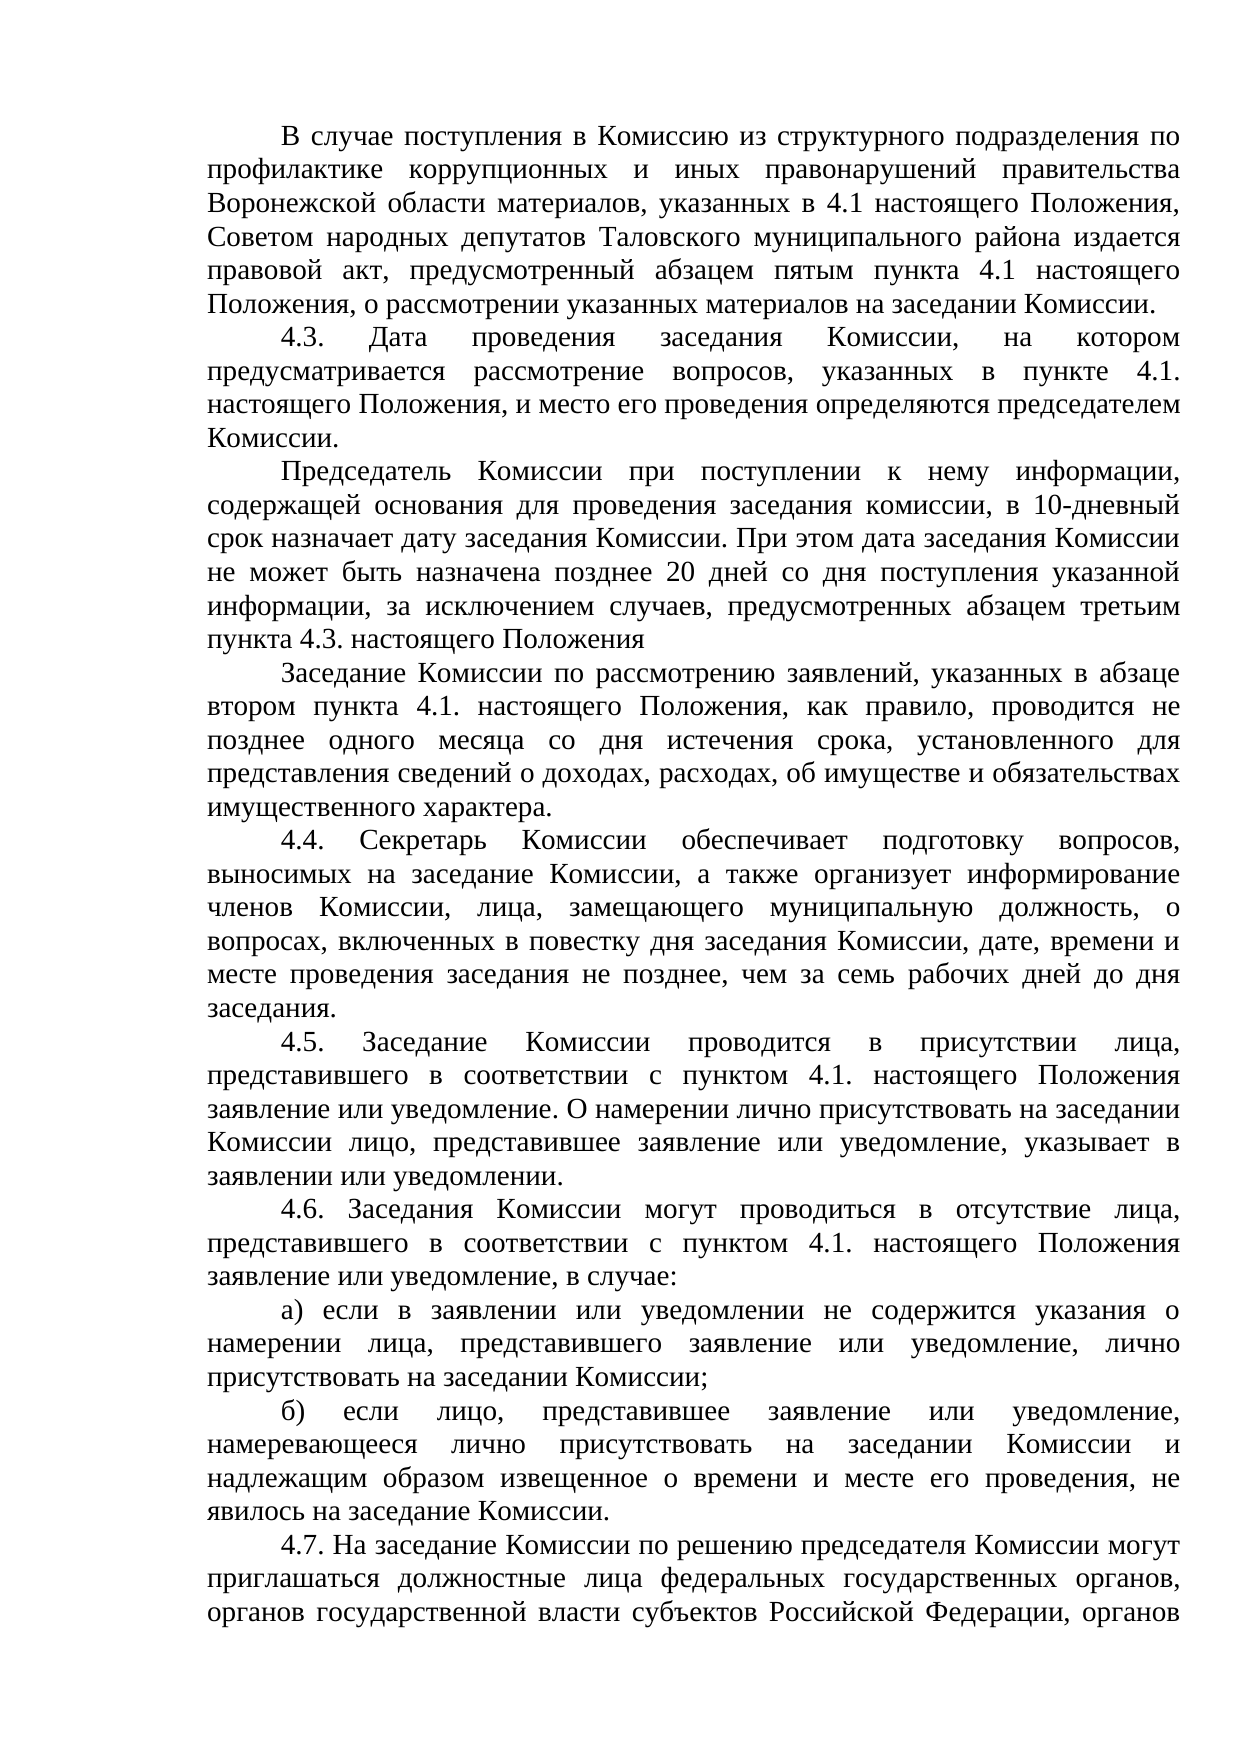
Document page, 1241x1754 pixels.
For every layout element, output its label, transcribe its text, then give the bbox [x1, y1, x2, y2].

text 4.6. Заседания Комиссии могут проводиться в отсутствие лица, представившего в соответствии с пунктом 4.1. настоящего Положения заявление или уведомление, в случае: [207, 1191, 1181, 1292]
text В случае поступления в Комиссию из структурного подразделения по профилактике коррупционных и иных правонарушений правительства Воронежской области материалов, указанных в 4.1 настоящего Положения, Советом народных депутатов Таловского муниципального района издается правовой акт, предусмотренный абзацем пятым пункта 4.1 настоящего Положения, о рассмотрении указанных материалов на заседании Комиссии. [207, 118, 1181, 319]
text а) если в заявлении или уведомлении не содержится указания о намерении лица, представившего заявление или уведомление, лично присутствовать на заседании Комиссии; [207, 1292, 1181, 1393]
text Заседание Комиссии по рассмотрению заявлений, указанных в абзаце втором пункта 4.1. настоящего Положения, как правило, проводится не позднее одного месяца со дня истечения срока, установленного для представления сведений о доходах, расходах, об имуществе и обязательствах имущественного характера. [207, 655, 1181, 822]
text Председатель Комиссии при поступлении к нему информации, содержащей основания для проведения заседания комиссии, в 10-дневный срок назначает дату заседания Комиссии. При этом дата заседания Комиссии не может быть назначена позднее 20 дней со дня поступления указанной информации, за исключением случаев, предусмотренных абзацем третьим пункта 4.3. настоящего Положения [207, 453, 1181, 655]
text 4.3. Дата проведения заседания Комиссии, на котором предусматривается рассмотрение вопросов, указанных в пункте 4.1. настоящего Положения, и место его проведения определяются председателем Комиссии. [207, 319, 1181, 453]
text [207, 1527, 1181, 1627]
text 4.5. Заседание Комиссии проводится в присутствии лица, представившего в соответствии с пунктом 4.1. настоящего Положения заявление или уведомление. О намерении лично присутствовать на заседании Комиссии лицо, представившее заявление или уведомление, указывает в заявлении или уведомлении. [207, 1024, 1181, 1191]
text 4.4. Секретарь Комиссии обеспечивает подготовку вопросов, выносимых на заседание Комиссии, а также организует информирование членов Комиссии, лица, замещающего муниципальную должность, о вопросах, включенных в повестку дня заседания Комиссии, дате, времени и месте проведения заседания не позднее, чем за семь рабочих дней до дня заседания. [207, 822, 1181, 1024]
text б) если лицо, представившее заявление или уведомление, намеревающееся лично присутствовать на заседании Комиссии и надлежащим образом извещенное о времени и месте его проведения, не явилось на заседание Комиссии. [207, 1393, 1181, 1527]
